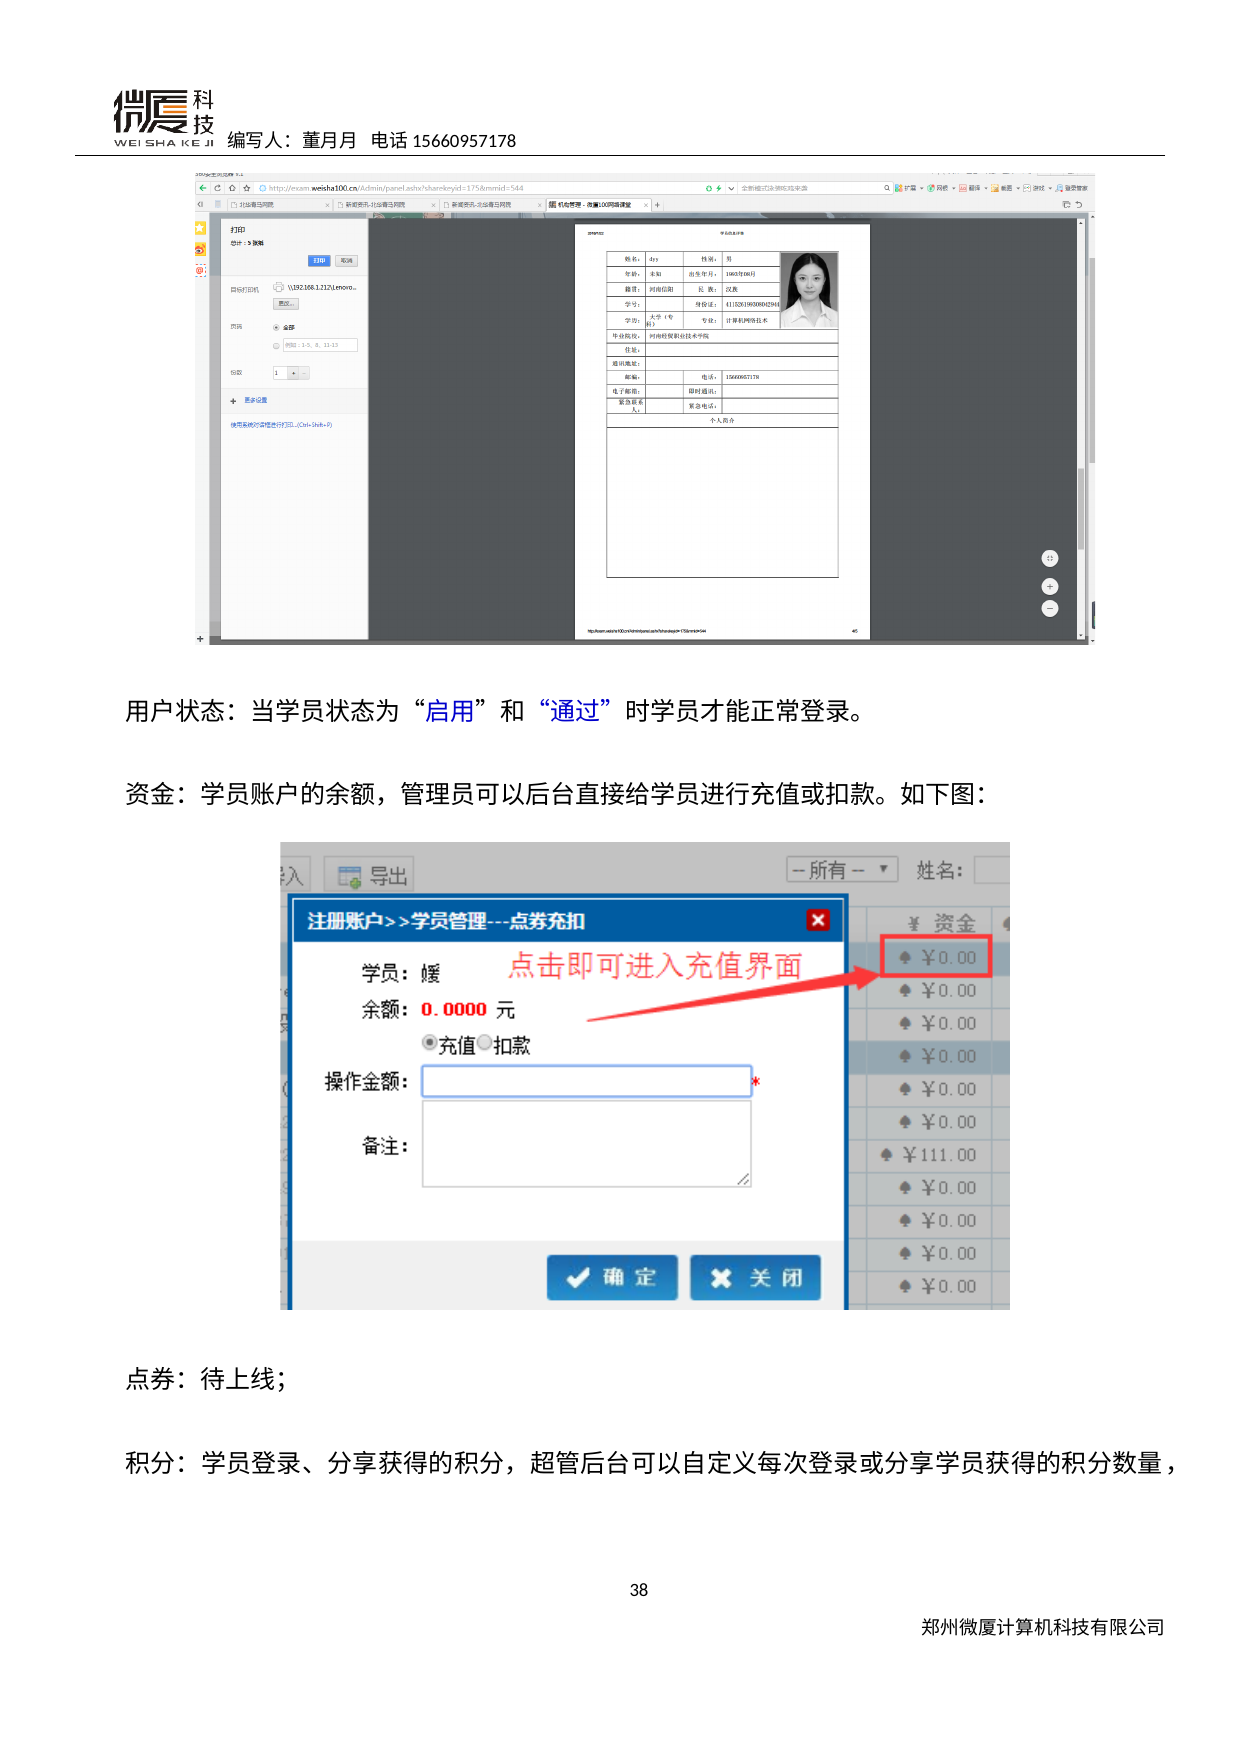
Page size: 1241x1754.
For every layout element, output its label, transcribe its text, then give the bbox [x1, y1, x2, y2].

text 用户状态：当学员状态为“启用”和“通过”时学员才能正常登录。 [75, 677, 1165, 742]
picture [280, 842, 1010, 1310]
picture [195, 173, 1096, 645]
picture [112, 88, 214, 148]
text 资金：学员账户的余额，管理员可以后台直接给学员进行充值或扣款。如下图： [75, 760, 1165, 825]
text 点券：待上线； [75, 1346, 1165, 1411]
text 积分：学员登录、分享获得的积分，超管后台可以自定义每次登录或分享学员获得的积分数量，详细教程请阅读“超管后台操作手册” [75, 1429, 1165, 1494]
